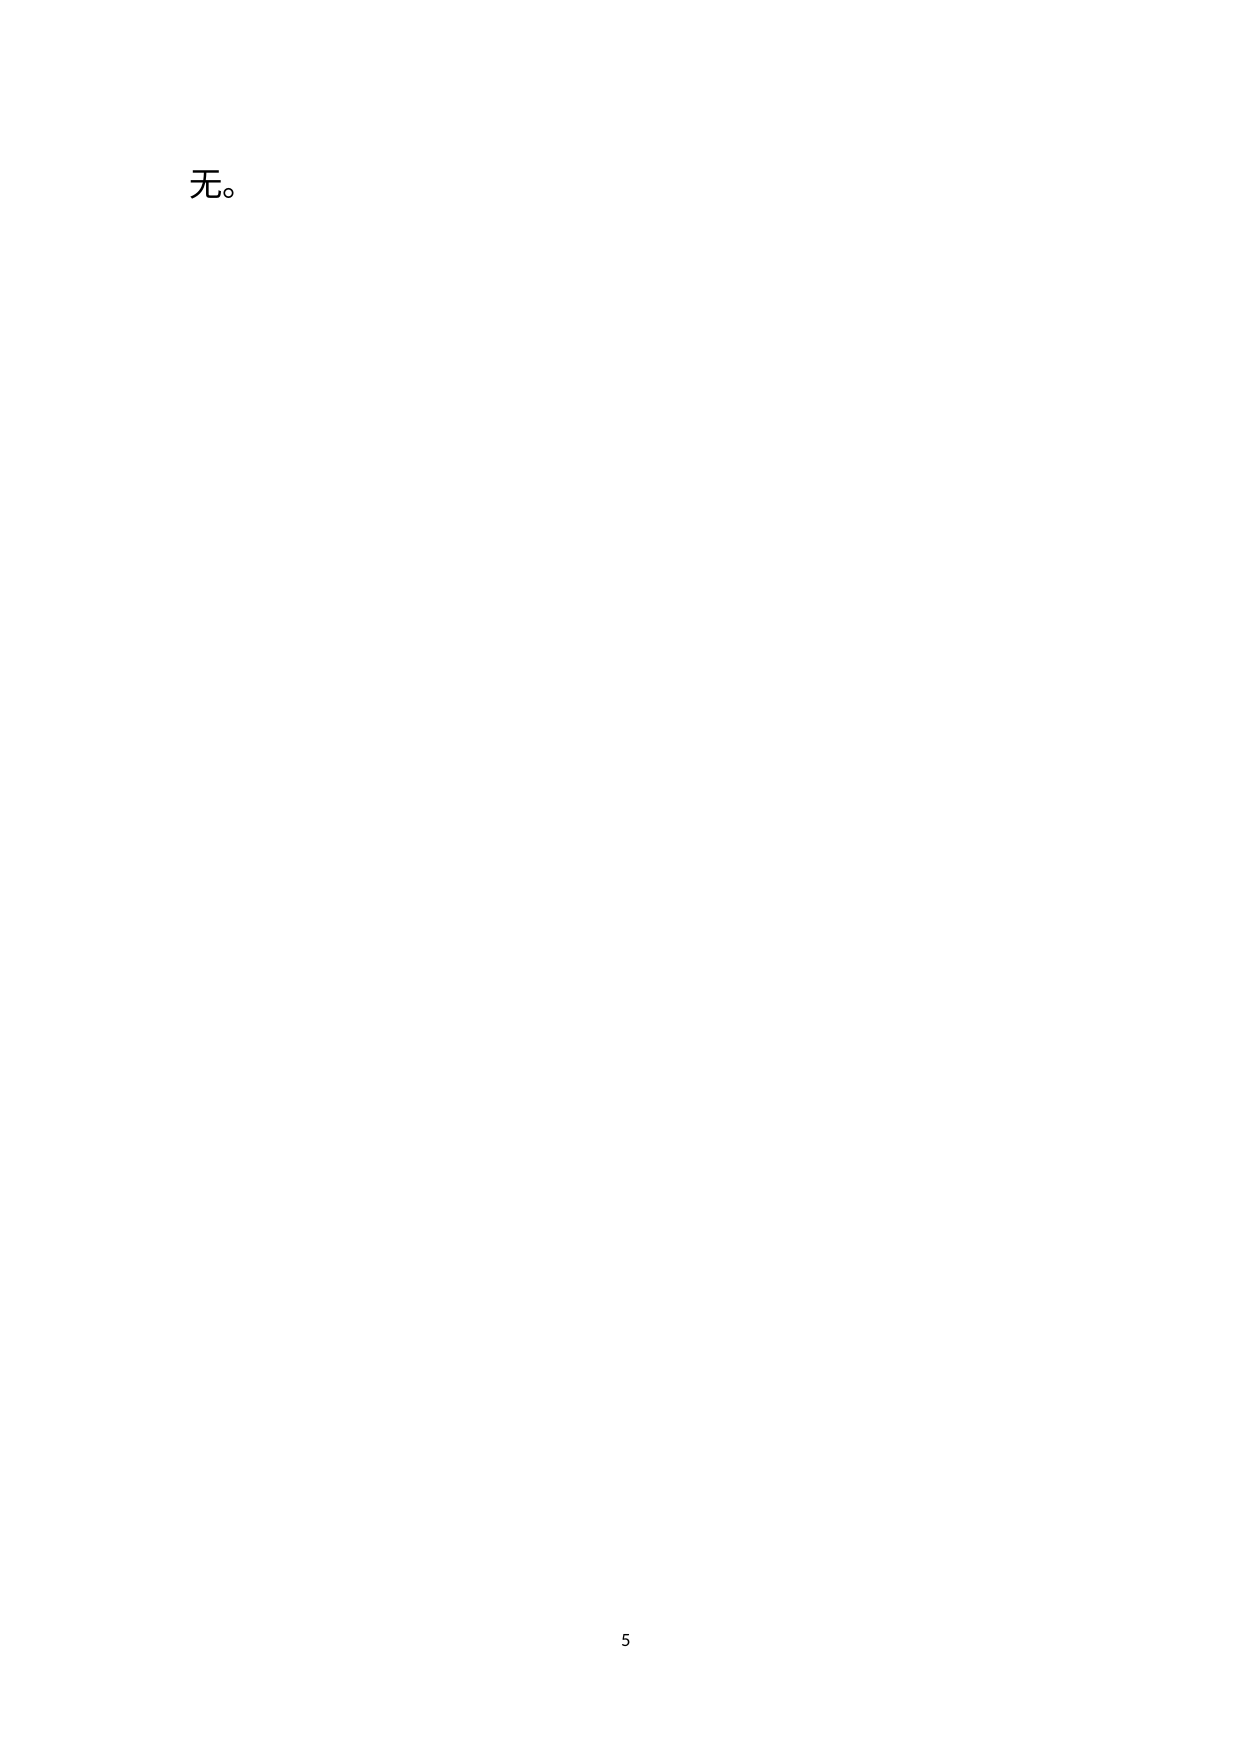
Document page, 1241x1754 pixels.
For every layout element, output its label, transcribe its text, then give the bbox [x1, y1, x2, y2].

text 无。 [146, 150, 1106, 208]
